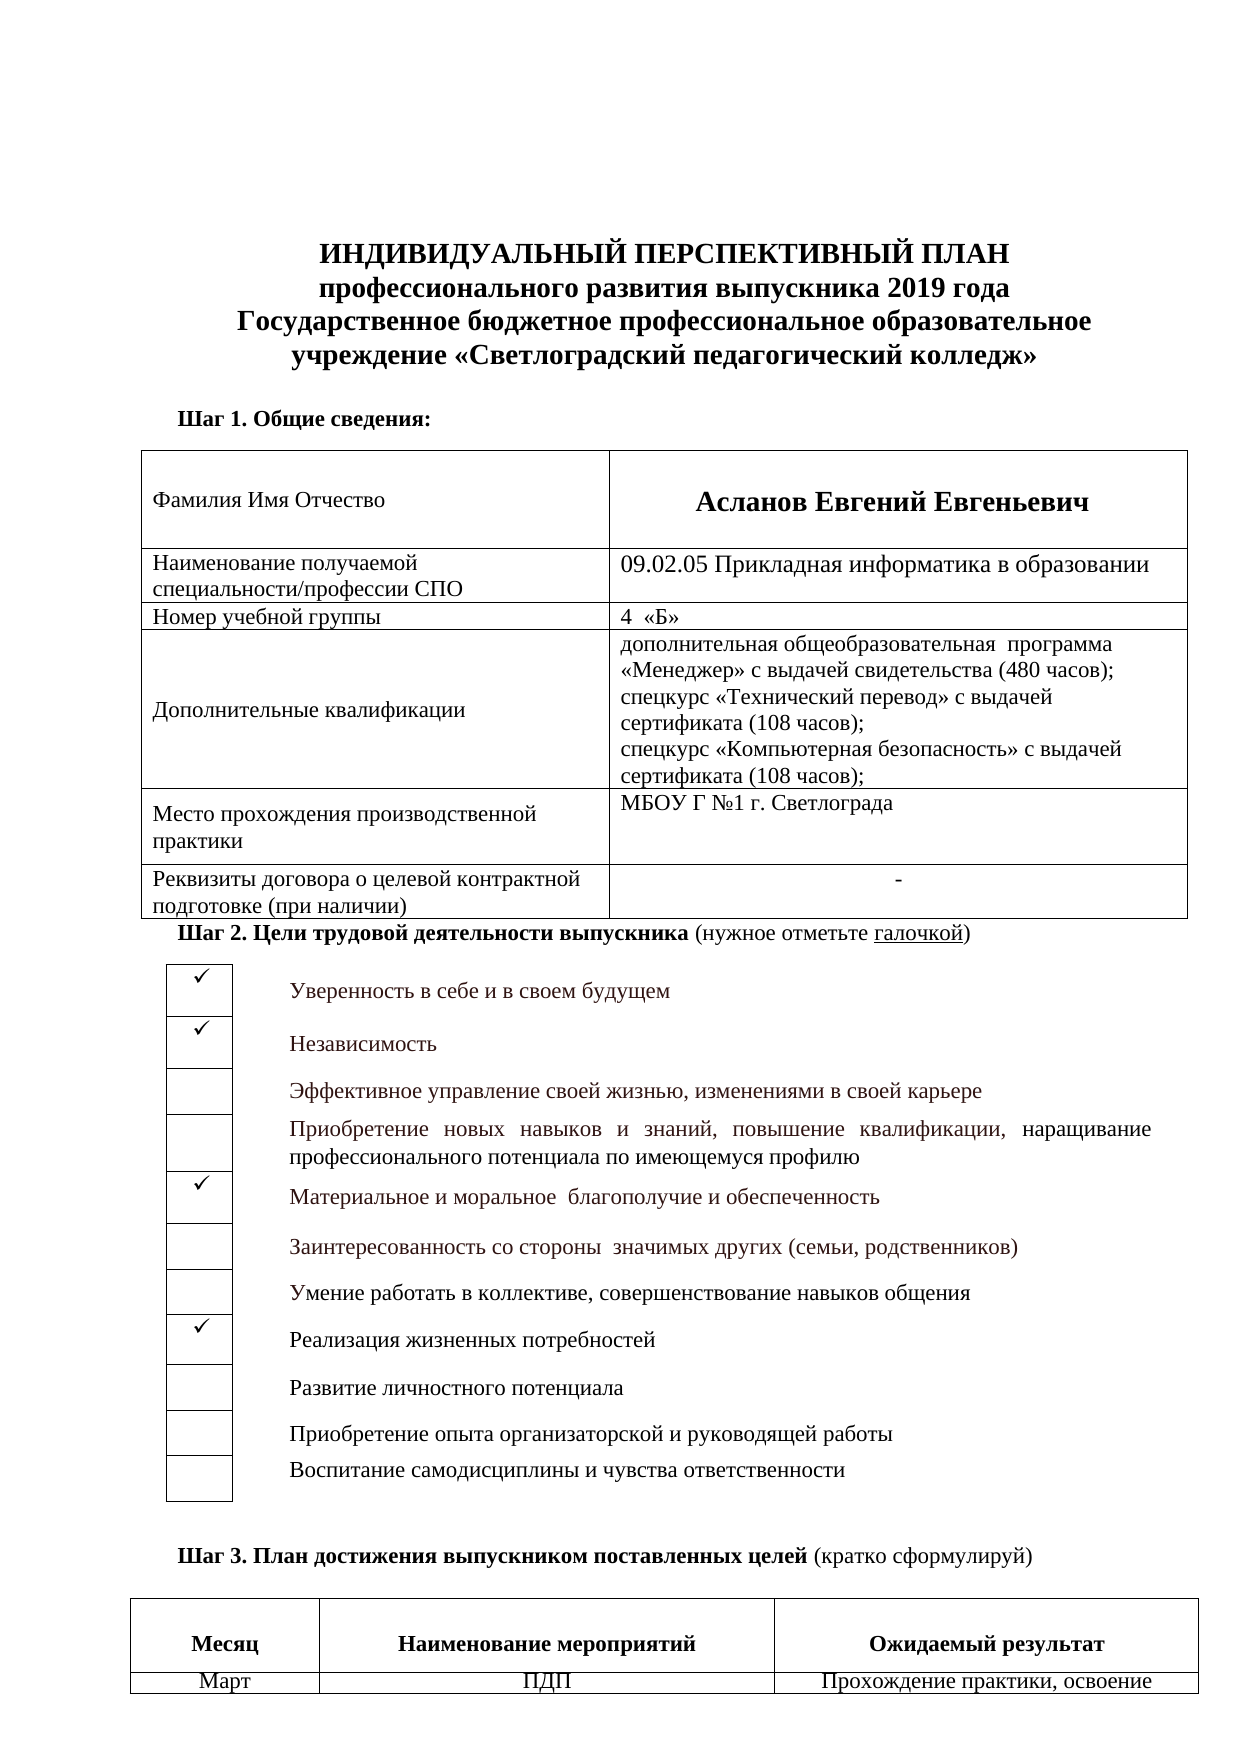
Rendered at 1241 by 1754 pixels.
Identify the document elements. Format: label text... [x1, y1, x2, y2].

text Шаг 1. Общие сведения: [177, 405, 1152, 431]
table_cell [167, 1224, 232, 1268]
table_cell дополнительная общеобразовательная программа «Менеджер» с выдачей свидетельства (480 часов); спецкурс «Технический перевод» с выдачей сертификата (108 часов); спецкурс «Компьютерная безопасность» с выдачей сертификата (108 часов); [610, 630, 1187, 788]
table_cell Независимость [233, 1016, 1163, 1068]
table_cell [167, 1172, 232, 1223]
table_cell [167, 1411, 232, 1455]
table_cell [167, 1315, 232, 1364]
table_cell МБОУ Г №1 г. Светлограда [610, 789, 1187, 864]
table_header Ожидаемый результат [775, 1599, 1198, 1672]
table_cell Приобретение опыта организаторской и руководящей работы [233, 1410, 1163, 1455]
table_cell [167, 1456, 232, 1501]
table_cell Место прохождения производственной практики [142, 789, 609, 864]
table_cell Март [131, 1673, 319, 1693]
table_header Фамилия Имя Отчество [142, 451, 609, 548]
table_header Уверенность в себе и в своем будущем [233, 964, 1163, 1016]
table_cell Реализация жизненных потребностей [233, 1314, 1163, 1364]
text профессионального развития выпускника 2019 года [177, 270, 1152, 303]
table_cell [167, 1017, 232, 1068]
table_cell Умение работать в коллективе, совершенствование навыков общения [233, 1269, 1163, 1314]
table_cell Развитие личностного потенциала [233, 1364, 1163, 1409]
table_cell Приобретение новых навыков и знаний, повышение квалификации, наращивание профессионального потенциала по имеющемуся профилю [233, 1114, 1163, 1171]
table_header [167, 965, 232, 1016]
table_cell Дополнительные квалификации [142, 630, 609, 788]
table_cell ПДП [552, 1673, 774, 1693]
table_cell Воспитание самодисциплины и чувства ответственности [233, 1455, 1163, 1501]
table_cell Материальное и моральное благополучие и обеспеченность [233, 1171, 1163, 1223]
table_cell [167, 1115, 232, 1171]
table_cell [167, 1365, 232, 1409]
table_header Асланов Евгений Евгеньевич [610, 451, 1187, 548]
table_cell Номер учебной группы [142, 603, 609, 629]
table_cell ПДП [320, 1673, 550, 1693]
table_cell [775, 1673, 1198, 1693]
table_cell Эффективное управление своей жизнью, изменениями в своей карьере [233, 1068, 1163, 1114]
table_cell Заинтересованность со стороны значимых других (семьи, родственников) [233, 1223, 1163, 1268]
text ИНДИВИДУАЛЬНЫЙ ПЕРСПЕКТИВНЫЙ ПЛАН [177, 236, 1152, 270]
table_cell Реквизиты договора о целевой контрактной подготовке (при наличии) [142, 865, 609, 918]
text Государственное бюджетное профессиональное образовательное учреждение «Светлоградский педагогический колледж» [177, 303, 1152, 370]
table_cell 4 «Б» [610, 603, 1187, 629]
table_cell [167, 1270, 232, 1314]
table_cell [167, 1069, 232, 1114]
table_cell - [610, 865, 1187, 918]
text Шаг 3. План достижения выпускником поставленных целей (кратко сформулируй) [177, 1542, 1152, 1568]
table_header Месяц [131, 1599, 319, 1672]
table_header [320, 1599, 774, 1672]
text Шаг 2. Цели трудовой деятельности выпускника (нужное отметьте галочкой) [177, 919, 1152, 945]
table_cell 09.02.05 Прикладная информатика в образовании [610, 549, 1187, 602]
table_cell Наименование получаемой специальности/профессии СПО [142, 549, 609, 602]
